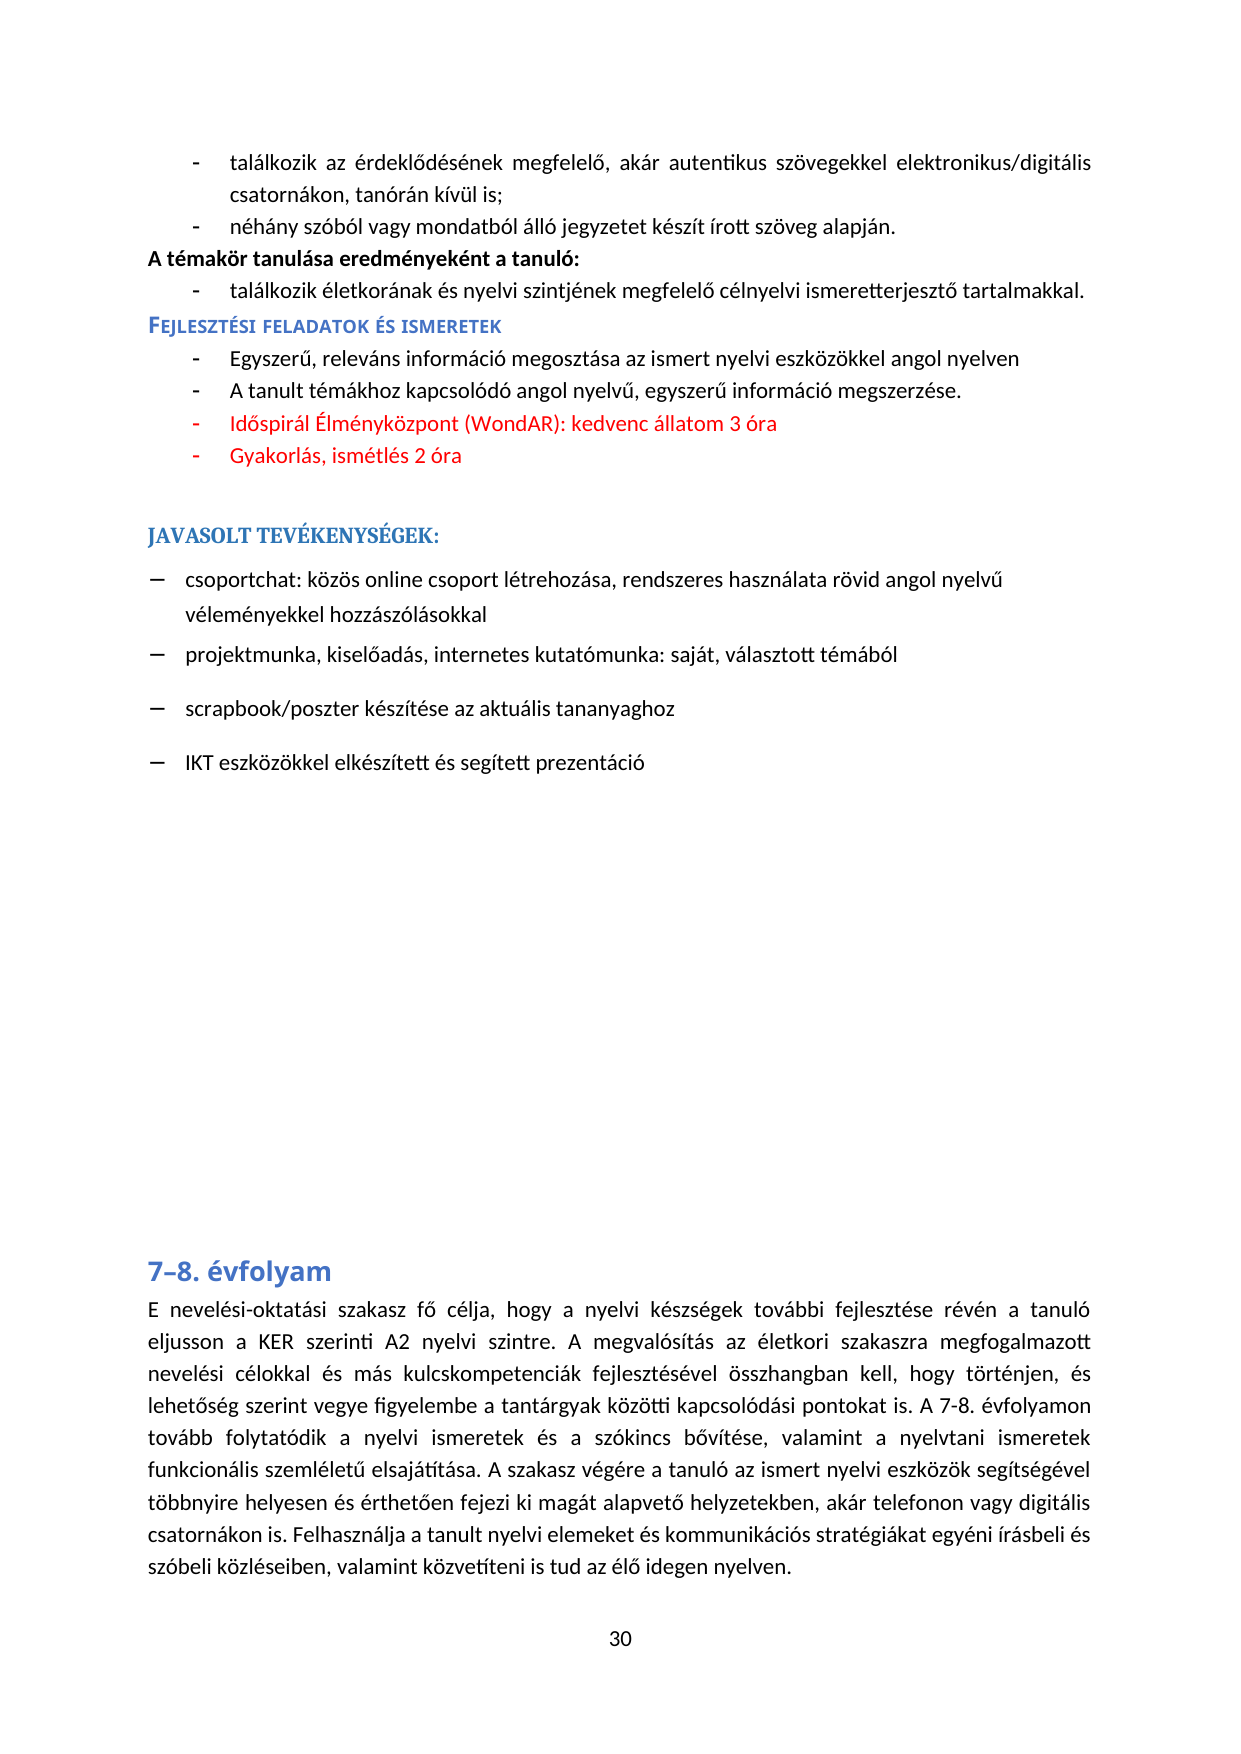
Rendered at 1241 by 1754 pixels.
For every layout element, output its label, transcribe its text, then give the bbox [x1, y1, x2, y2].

list Időspirál Élményközpont (WondAR): kedvenc állatom 3 óra [192, 409, 1093, 437]
list Egyszerű, releváns információ megosztása az ismert nyelvi eszközökkel angol nyelven [192, 344, 1093, 372]
subtitle 7–8. évfolyam [148, 1252, 1093, 1289]
list IKT eszközökkel elkészített és segített prezentáció [148, 736, 1093, 783]
list scrapbook/poszter készítése az aktuális tananyaghoz [148, 682, 1093, 729]
list csoportchat: közös online csoport létrehozása, rendszeres használata rövid angol nyelvű véleményekkel hozzászólásokkal [148, 553, 1138, 628]
list találkozik az érdeklődésének megfelelő, akár autentikus szövegekkel elektronikus/digitális csatornákon, tanórán kívül is; [192, 148, 1093, 208]
text JAVASOLT TEVÉKENYSÉGEK: [148, 523, 1093, 549]
text Fejlesztési feladatok és ismeretek [148, 308, 1093, 340]
list találkozik életkorának és nyelvi szintjének megfelelő célnyelvi ismeretterjesztő tartalmakkal. [192, 276, 1093, 304]
list néhány szóból vagy mondatból álló jegyzetet készít írott szöveg alapján. [192, 212, 1093, 240]
text E nevelési-oktatási szakasz fő célja, hogy a nyelvi készségek további fejlesztése révén a tanuló eljusson a KER szerinti A2 nyelvi szintre. A megvalósítás az életkori szakaszra megfogalmazott nevelési célokkal és más kulcskompetenciák fejlesztésével összhangban kell, hogy történjen, és lehetőség szerint vegye figyelembe a tantárgyak közötti kapcsolódási pontokat is. A 7-8. évfolyamon tovább folytatódik a nyelvi ismeretek és a szókincs bővítése, valamint a nyelvtani ismeretek funkcionális szemléletű elsajátítása. A szakasz végére a tanuló az ismert nyelvi eszközök segítségével többnyire helyesen és érthetően fejezi ki magát alapvető helyzetekben, akár telefonon vagy digitális csatornákon is. Felhasználja a tanult nyelvi elemeket és kommunikációs stratégiákat egyéni írásbeli és szóbeli közléseiben, valamint közvetíteni is tud az élő idegen nyelven. [148, 1295, 1093, 1580]
text A témakör tanulása eredményeként a tanuló: [148, 244, 1093, 272]
list projektmunka, kiselőadás, internetes kutatómunka: saját, választott témából [148, 628, 1093, 675]
list A tanult témákhoz kapcsolódó angol nyelvű, egyszerű információ megszerzése. [192, 377, 1093, 405]
list Gyakorlás, ismétlés 2 óra [192, 441, 1093, 469]
